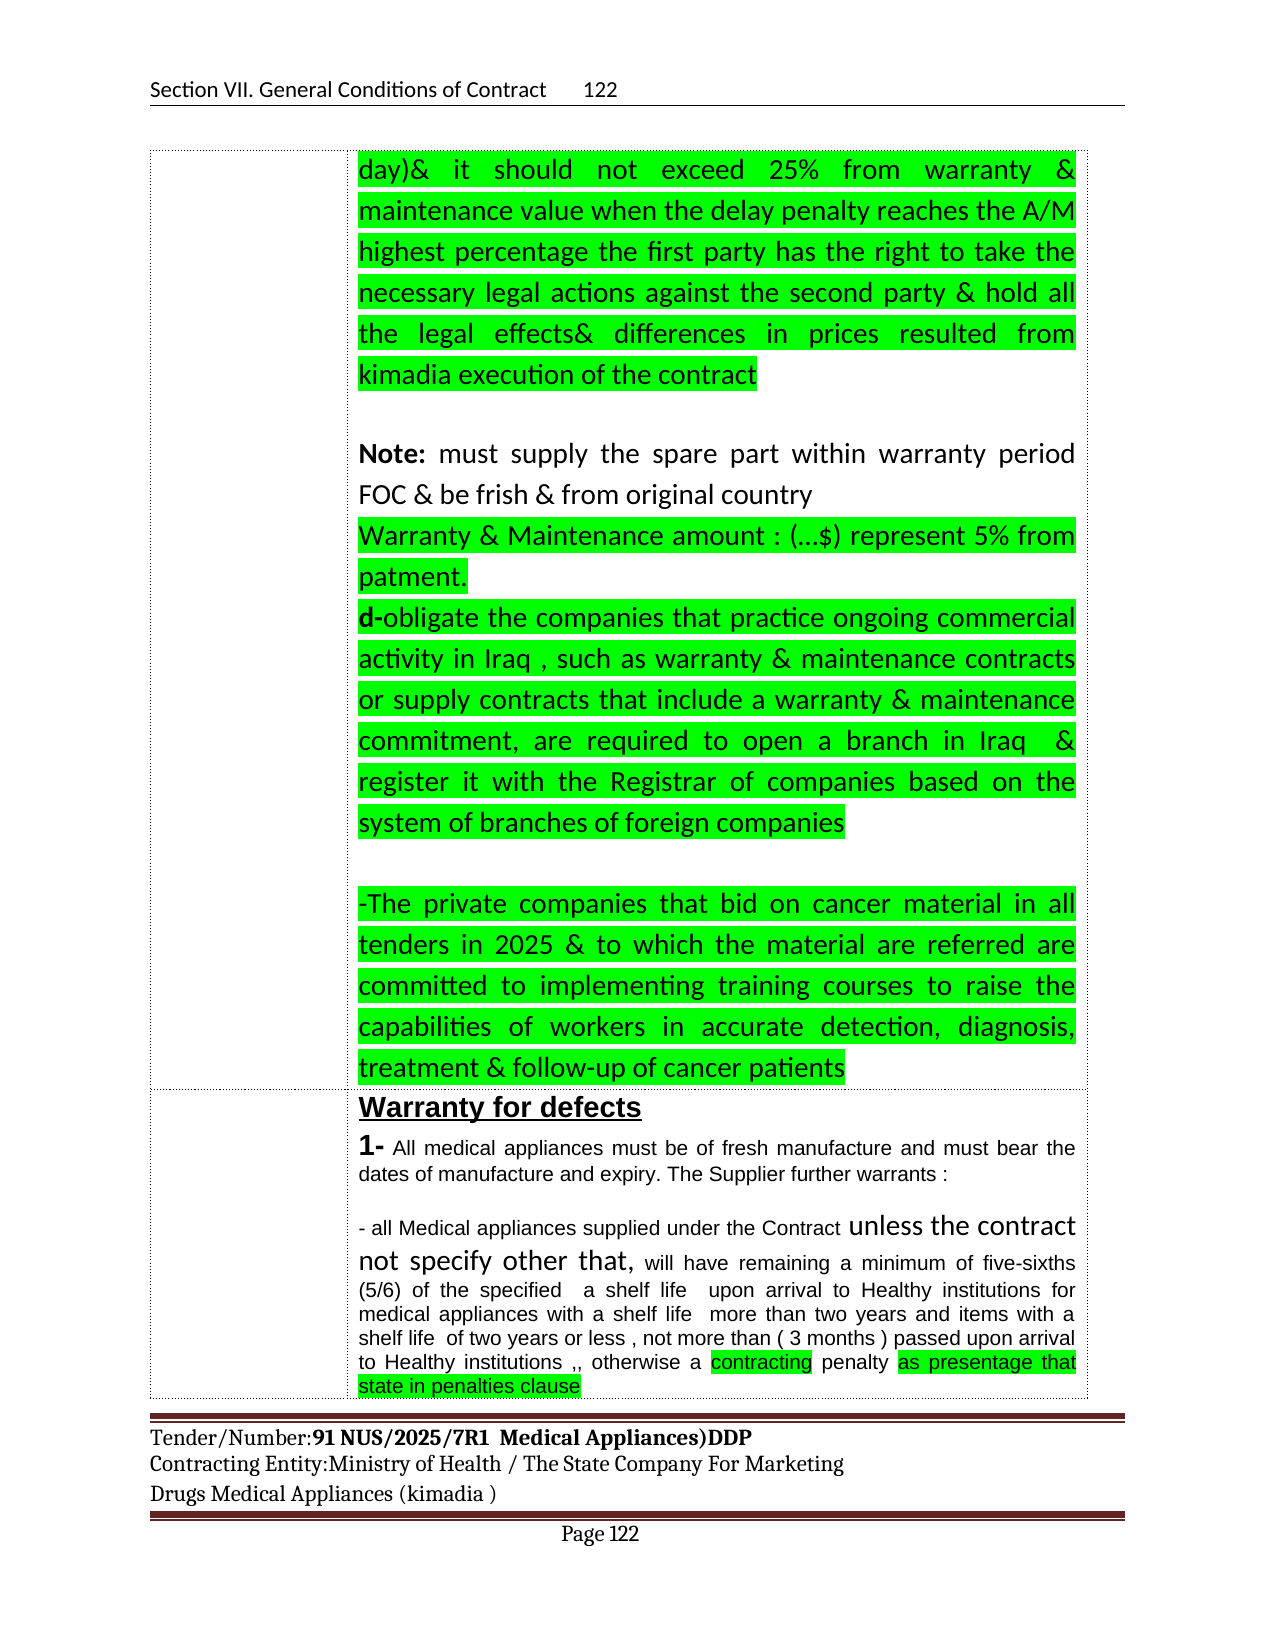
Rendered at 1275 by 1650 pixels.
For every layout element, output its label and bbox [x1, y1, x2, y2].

table_cell [150, 1089, 347, 1398]
table_cell [347, 150, 1088, 1089]
table_cell [347, 1089, 1088, 1398]
